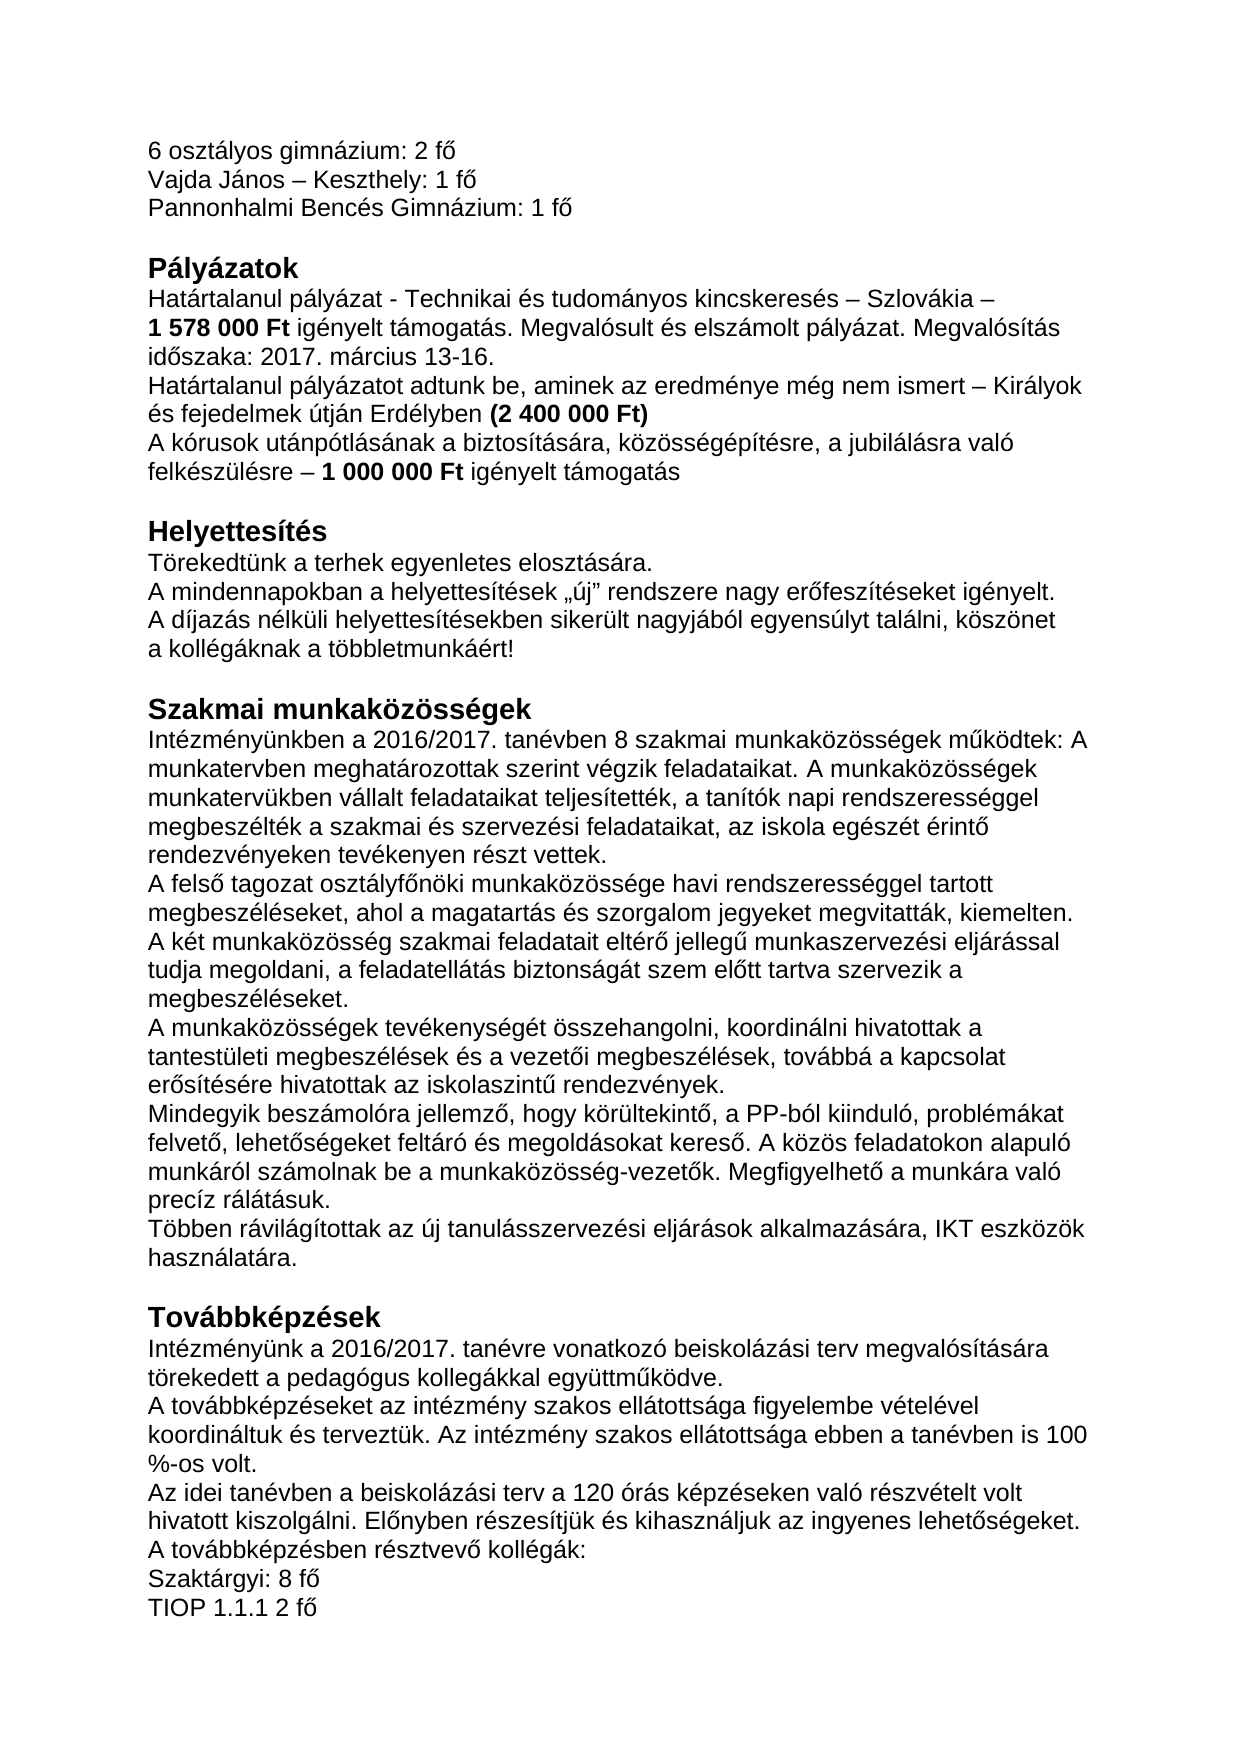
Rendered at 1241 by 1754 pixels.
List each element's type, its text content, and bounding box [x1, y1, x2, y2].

text A mindennapokban a helyettesítések „új” rendszere nagy erőfeszítéseket igényelt. [148, 577, 1092, 605]
text Helyettesítés [148, 514, 1092, 548]
text A továbbképzésben résztvevő kollégák: [148, 1535, 1092, 1564]
text 6 osztályos gimnázium: 2 fő [148, 136, 1092, 164]
text A továbbképzéseket az intézmény szakos ellátottsága figyelembe vételével koordináltuk és terveztük. Az intézmény szakos ellátottsága ebben a tanévben is 100 %-os volt. [148, 1391, 1092, 1477]
text Szaktárgyi: 8 fő [148, 1564, 1092, 1592]
text A díjazás nélküli helyettesítésekben sikerült nagyjából egyensúlyt találni, köszönet [148, 605, 1092, 634]
text Az idei tanévben a beiskolázási terv a 120 órás képzéseken való részvételt volt hivatott kiszolgálni. Előnyben részesítjük és kihasználjuk az ingyenes lehetőségeket. [148, 1477, 1092, 1535]
text A kórusok utánpótlásának a biztosítására, közösségépítésre, a jubilálásra való felkészülésre – 1 000 000 Ft igényelt támogatás [148, 428, 1092, 486]
text Határtalanul pályázat - Technikai és tudományos kincskeresés – Szlovákia – 1 578 000 Ft igényelt támogatás. Megvalósult és elszámolt pályázat. Megvalósítás időszaka: 2017. március 13-16. [148, 284, 1092, 371]
text Intézményünk a 2016/2017. tanévre vonatkozó beiskolázási terv megvalósítására törekedett a pedagógus kollegákkal együttműködve. [148, 1334, 1092, 1391]
text a kollégáknak a többletmunkáért! [148, 634, 1092, 663]
text Szakmai munkaközösségek [148, 692, 1092, 725]
text Pályázatok [148, 251, 1092, 284]
text Többen rávilágítottak az új tanulásszervezési eljárások alkalmazására, IKT eszközök használatára. [148, 1214, 1092, 1271]
text Továbbképzések [148, 1300, 1092, 1334]
text TIOP 1.1.1 2 fő [148, 1592, 1092, 1621]
text Törekedtünk a terhek egyenletes elosztására. [148, 548, 1092, 577]
text Vajda János – Keszthely: 1 fő [148, 164, 1092, 193]
text Intézményünkben a 2016/2017. tanévben 8 szakmai munkaközösségek működtek: A munkatervben meghatározottak szerint végzik feladataikat. A munkaközösségek munkatervükben vállalt feladataikat teljesítették, a tanítók napi rendszerességgel megbeszélték a szakmai és szervezési feladataikat, az iskola egészét érintő rendezvényeken tevékenyen részt vettek. [148, 725, 1092, 869]
text Határtalanul pályázatot adtunk be, aminek az eredménye még nem ismert – Királyok és fejedelmek útján Erdélyben (2 400 000 Ft) [148, 371, 1092, 428]
text A felső tagozat osztályfőnöki munkaközössége havi rendszerességgel tartott megbeszéléseket, ahol a magatartás és szorgalom jegyeket megvitatták, kiemelten. A két munkaközösség szakmai feladatait eltérő jellegű munkaszervezési eljárással tudja megoldani, a feladatellátás biztonságát szem előtt tartva szervezik a megbeszéléseket. [148, 869, 1092, 1013]
text Mindegyik beszámolóra jellemző, hogy körültekintő, a PP-ból kiinduló, problémákat felvető, lehetőségeket feltáró és megoldásokat kereső. A közös feladatokon alapuló munkáról számolnak be a munkaközösség-vezetők. Megfigyelhető a munkára való precíz rálátásuk. [148, 1099, 1092, 1214]
text Pannonhalmi Bencés Gimnázium: 1 fő [148, 193, 1092, 222]
text A munkaközösségek tevékenységét összehangolni, koordinálni hivatottak a tantestületi megbeszélések és a vezetői megbeszélések, továbbá a kapcsolat erősítésére hivatottak az iskolaszintű rendezvények. [148, 1013, 1092, 1099]
